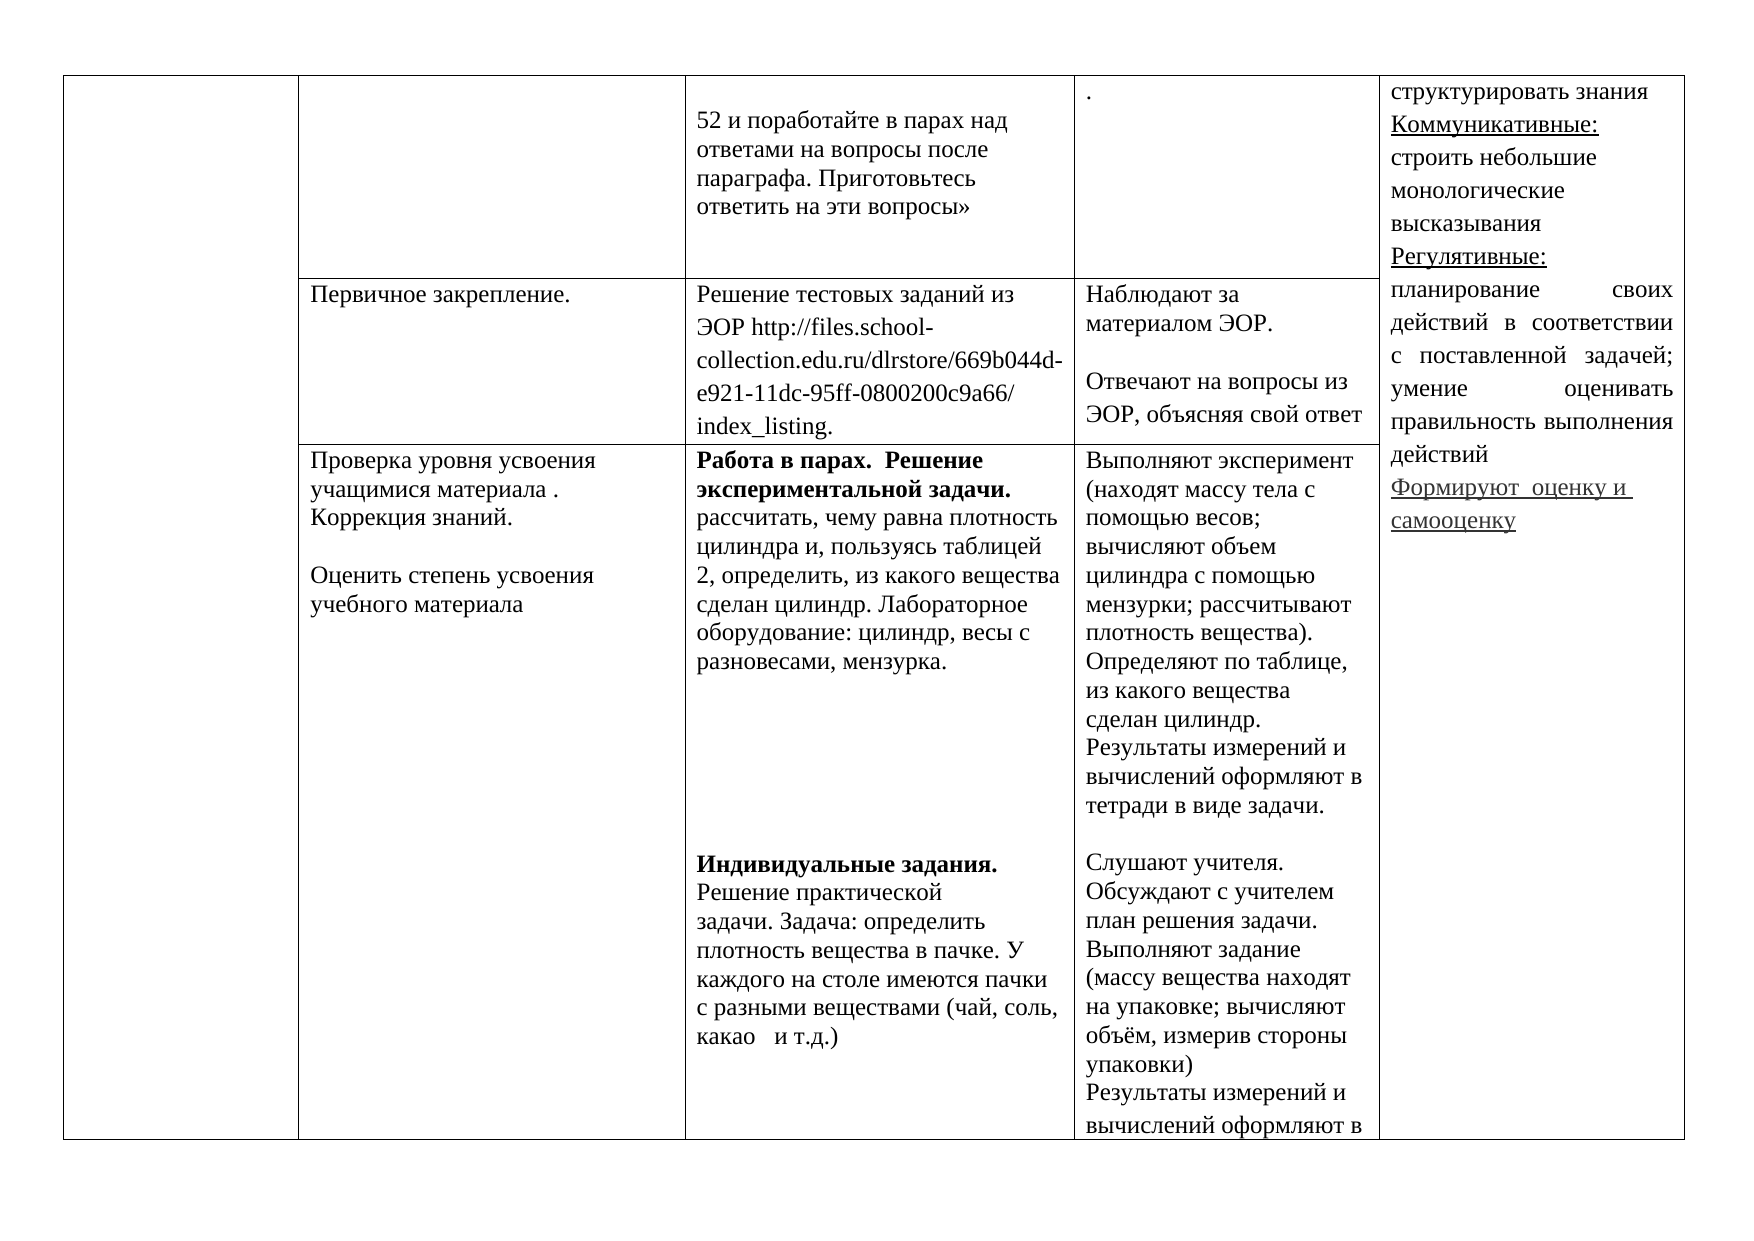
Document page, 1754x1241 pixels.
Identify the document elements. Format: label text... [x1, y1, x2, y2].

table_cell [686, 445, 1074, 1139]
table_cell Решение тестовых заданий из ЭОР http://files.school-collection.edu.ru/dlrstore/669b044d-e921-11dc-95ff-0800200c9a66/index_listing. [686, 279, 1074, 444]
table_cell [1380, 76, 1684, 1139]
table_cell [1075, 445, 1379, 1139]
table_cell Наблюдают за материалом ЭОР. Отвечают на вопросы из ЭОР, объясняя свой ответ [1075, 279, 1379, 444]
table_cell Первичное закрепление. [299, 279, 685, 444]
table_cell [299, 445, 685, 1139]
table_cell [1075, 76, 1379, 278]
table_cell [64, 76, 298, 1139]
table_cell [686, 76, 1074, 278]
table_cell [299, 76, 685, 278]
